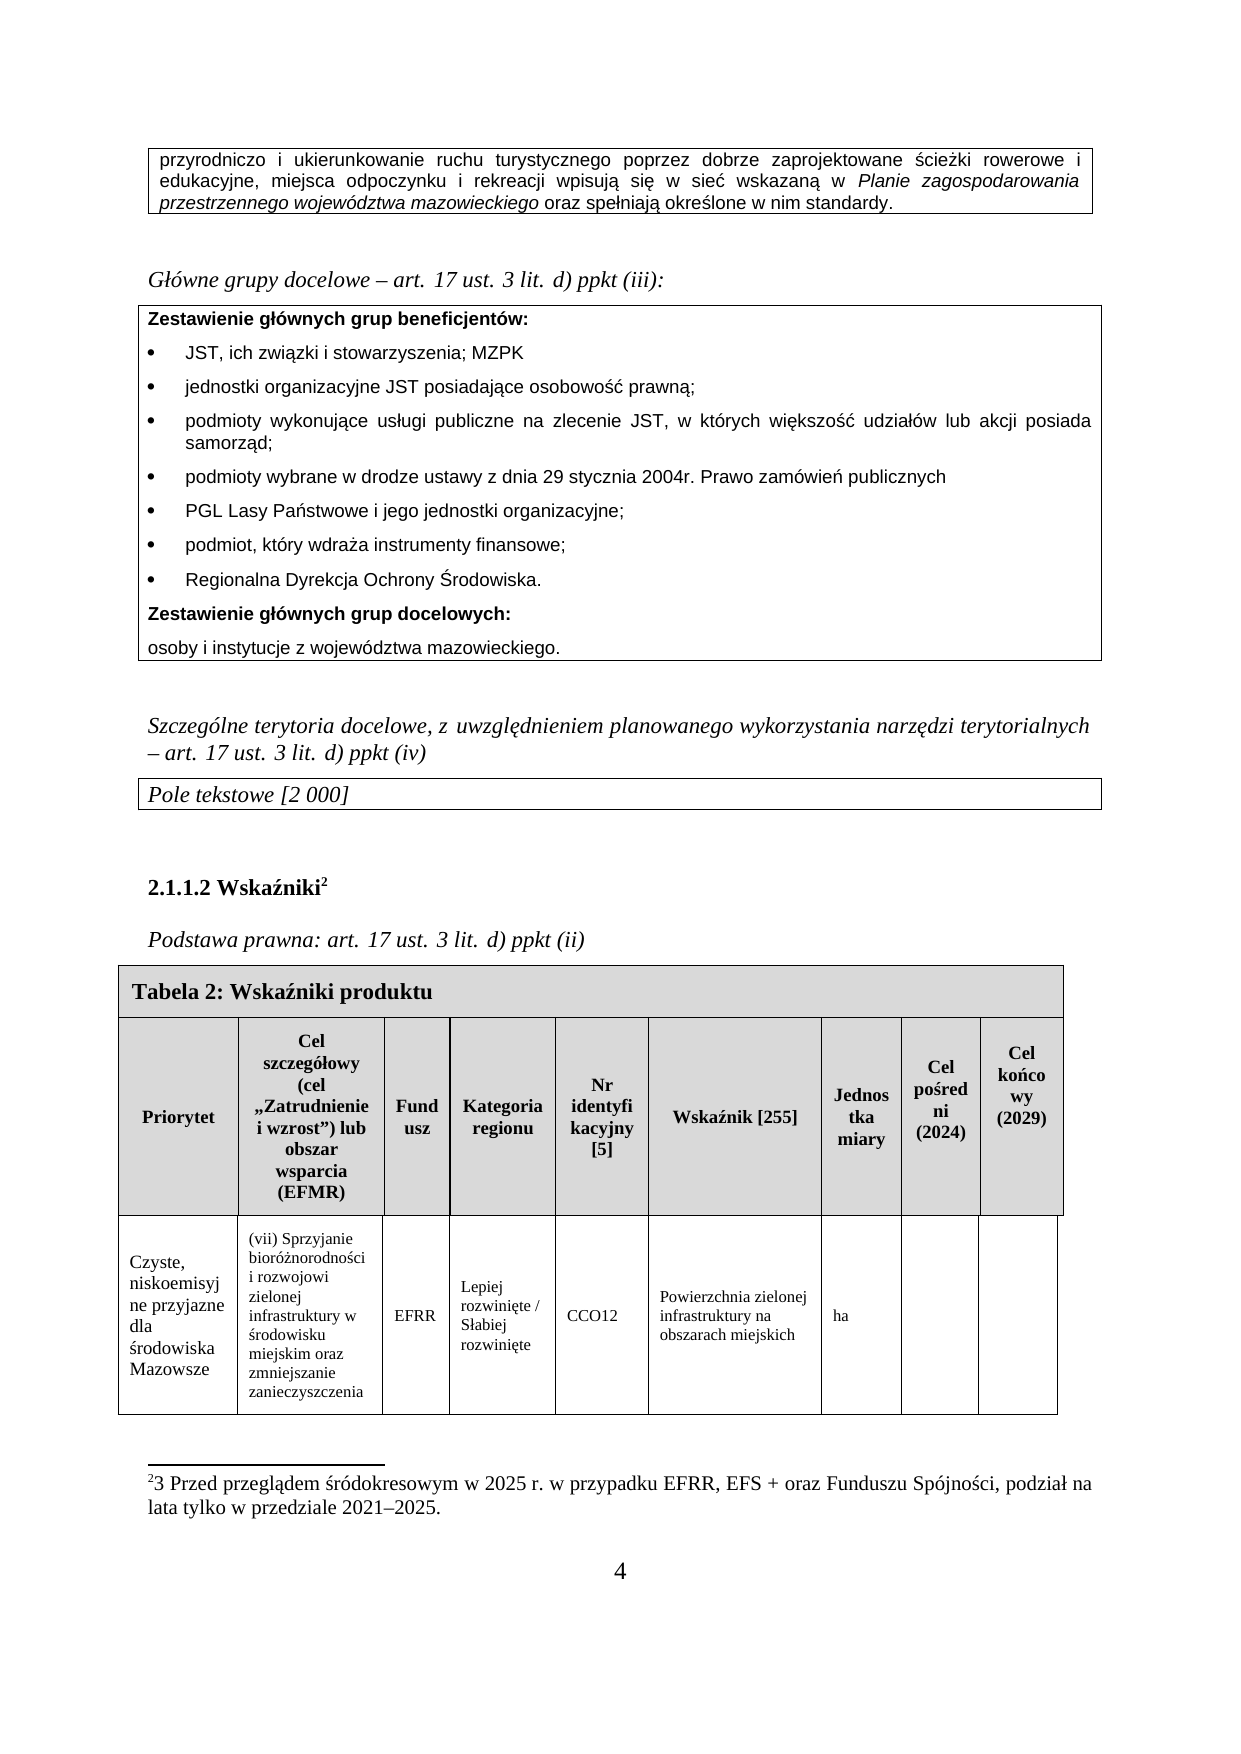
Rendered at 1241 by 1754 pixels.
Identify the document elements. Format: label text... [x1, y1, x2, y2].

table_cell Jednostka miary [822, 1018, 901, 1215]
text 2.1.1.2 Wskaźniki [148, 874, 1093, 901]
table_cell Powierzchnia zielonej infrastruktury na obszarach miejskich [649, 1216, 821, 1414]
text Zestawienie głównych grup docelowych: [139, 599, 1101, 624]
table_cell EFRR [383, 1216, 449, 1414]
table_cell Cel szczegółowy (cel „Zatrudnienie i wzrost”) lub obszar wsparcia (EFMR) [239, 1018, 384, 1215]
table_cell Priorytet [119, 1018, 238, 1215]
table_cell Cel końcowy (2029) [981, 1018, 1063, 1215]
list podmioty wybrane w drodze ustawy z dnia 29 stycznia 2004r. Prawo zamówień publicznych [139, 463, 1101, 487]
list PGL Lasy Państwowe i jego jednostki organizacyjne; [139, 497, 1101, 522]
text osoby i instytucje z województwa mazowieckiego. [139, 633, 1101, 660]
list podmiot, który wdraża instrumenty finansowe; [139, 531, 1101, 556]
list jednostki organizacyjne JST posiadające osobowość prawną; [139, 373, 1101, 398]
list JST, ich związki i stowarzyszenia; MZPK [139, 339, 1101, 363]
table_header Tabela 2: Wskaźniki produktu [119, 966, 1063, 1017]
text Zestawienie głównych grup beneficjentów: [139, 306, 1101, 329]
table_cell Kategoria regionu [451, 1018, 555, 1215]
table_cell CCO12 [556, 1216, 648, 1414]
text Główne grupy docelowe – art. 17 ust. 3 lit. d) ppkt (iii): [148, 266, 1093, 292]
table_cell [450, 1216, 555, 1414]
table_cell [902, 1216, 978, 1414]
text Podstawa prawna: art. 17 ust. 3 lit. d) ppkt (ii) [148, 926, 1093, 952]
table_cell Cel pośredni (2024) [902, 1018, 980, 1215]
table_cell Wskaźnik [255] [649, 1018, 821, 1215]
text Pole tekstowe [2 000] [139, 779, 1101, 809]
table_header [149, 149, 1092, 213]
text Szczególne terytoria docelowe, z uwzględnieniem planowanego wykorzystania narzędzi terytorialnych – art. 17 ust. 3 lit. d) ppkt (iv) [148, 713, 1093, 765]
list Regionalna Dyrekcja Ochrony Środowiska. [139, 565, 1101, 590]
list podmioty wykonujące usługi publiczne na zlecenie JST, w których większość udziałów lub akcji posiada samorząd; [139, 407, 1101, 453]
table_cell ha [822, 1216, 901, 1414]
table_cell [238, 1216, 382, 1414]
table_cell Nr identyfikacyjny [5] [556, 1018, 648, 1215]
table_cell [979, 1216, 1057, 1414]
table_cell Fundusz [385, 1018, 449, 1215]
table_cell Czyste, niskoemisyjne przyjazne dla środowiska Mazowsze [119, 1216, 237, 1414]
